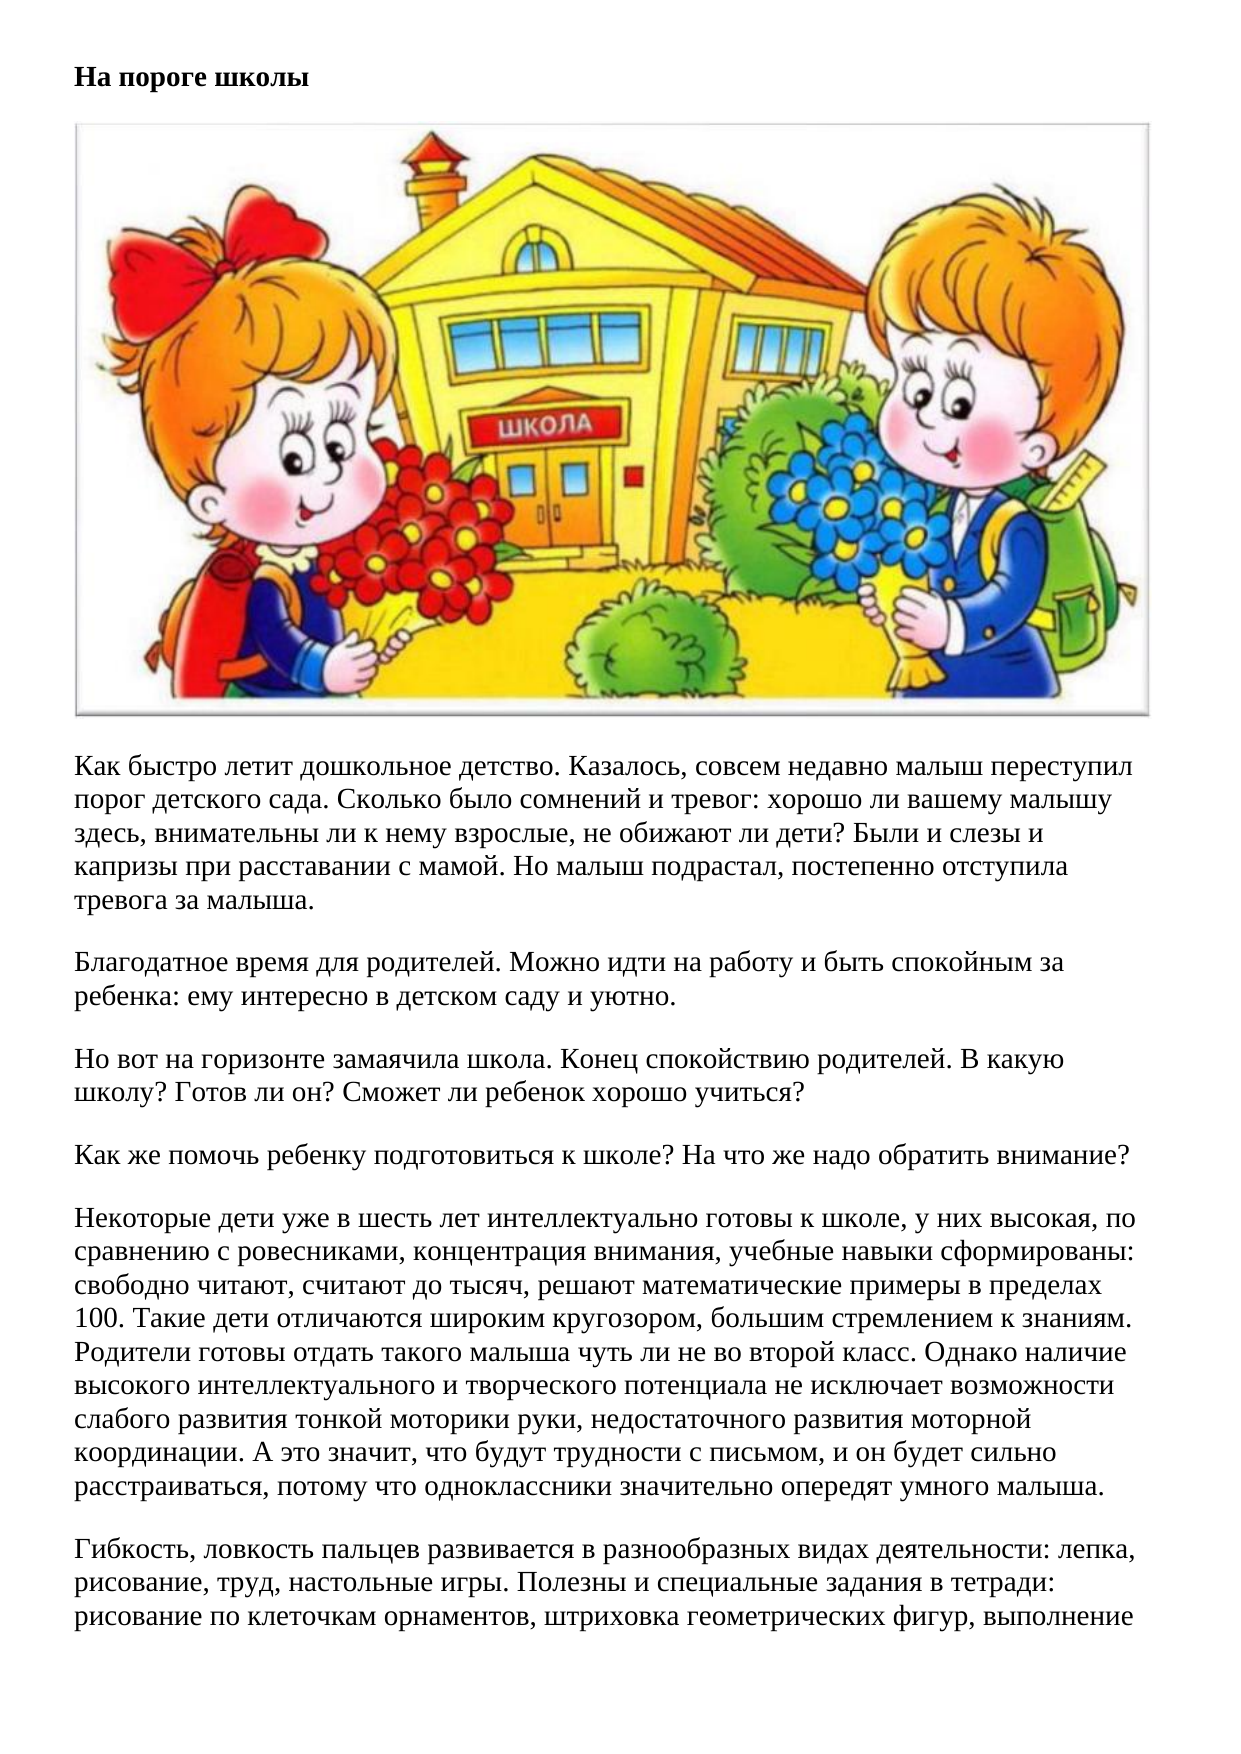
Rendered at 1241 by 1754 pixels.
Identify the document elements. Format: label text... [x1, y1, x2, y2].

text На пороге школы [74, 59, 1152, 93]
text Как же помочь ребенку подготовиться к школе? На что же надо обратить внимание? [74, 1137, 1152, 1171]
text Как быстро летит дошкольное детство. Казалось, совсем недавно малыш переступил порог детского сада. Сколько было сомнений и тревог: хорошо ли вашему малышу здесь, внимательны ли к нему взрослые, не обижают ли дети? Были и слезы и капризы при расставании с мамой. Но малыш подрастал, постепенно отступила тревога за малыша. [74, 748, 1152, 915]
text Благодатное время для родителей. Можно идти на работу и быть спокойным за ребенка: ему интересно в детском саду и уютно. [74, 944, 1152, 1012]
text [74, 1531, 1152, 1631]
picture [73, 121, 1152, 719]
text Но вот на горизонте замаячила школа. Конец спокойствию родителей. В какую школу? Готов ли он? Сможет ли ребенок хорошо учиться? [74, 1041, 1152, 1108]
text Некоторые дети уже в шесть лет интеллектуально готовы к школе, у них высокая, по сравнению с ровесниками, концентрация внимания, учебные навыки сформированы: свободно читают, считают до тысяч, решают математические примеры в пределах 100. Такие дети отличаются широким кругозором, большим стремлением к знаниям. Родители готовы отдать такого малыша чуть ли не во второй класс. Однако наличие высокого интеллектуального и творческого потенциала не исключает возможности слабого развития тонкой моторики руки, недостаточного развития моторной координации. А это значит, что будут трудности с письмом, и он будет сильно расстраиваться, потому что одноклассники значительно опередят умного малыша. [74, 1200, 1152, 1502]
